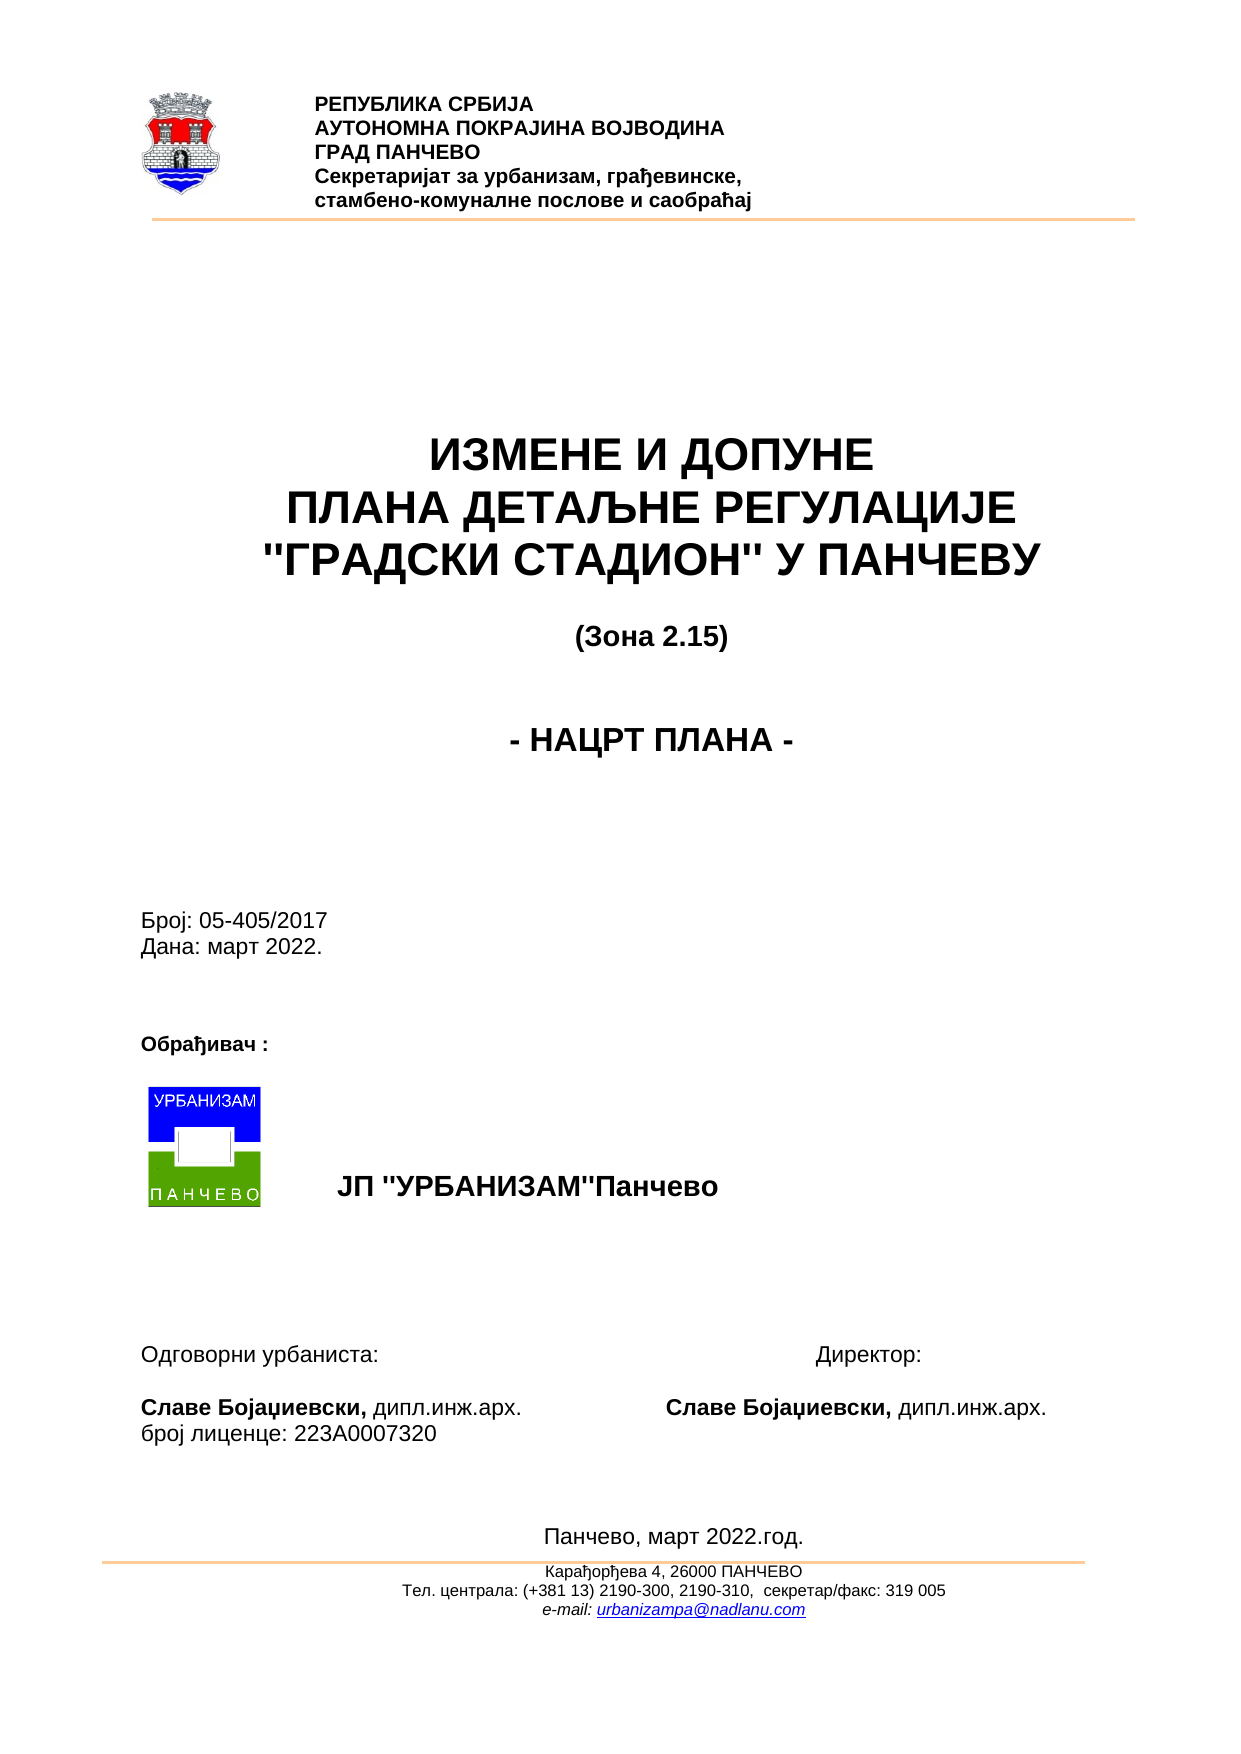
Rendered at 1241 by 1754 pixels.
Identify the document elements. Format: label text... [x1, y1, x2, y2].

text Број: 05-405/2017 [141, 907, 1118, 933]
text ''ГРАДСКИ СТАДИОН'' У ПАНЧЕВУ [141, 533, 1162, 586]
table_header ЈП ''УРБАНИЗАМ''Панчево [326, 1079, 1174, 1221]
text Обрађивач : [141, 1031, 1118, 1055]
text ПЛАНА ДЕТАЉНЕ РЕГУЛАЦИЈЕ [141, 480, 1162, 533]
text ИЗМЕНЕ И ДОПУНЕ [141, 427, 1162, 480]
text Карађорђева 4, 26000 ПАНЧЕВО [141, 1562, 1207, 1581]
table_header РЕПУБЛИКА СРБИЈА АУТОНОМНА ПОКРАЈИНА ВОЈВОДИНА ГРАД ПАНЧЕВО Секретаријат за урбанизам, грађевинске, стамбено-комуналне послове и саобраћај [303, 92, 1126, 212]
picture [140, 1079, 271, 1216]
text (Зона 2.15) [141, 619, 1162, 653]
text Славе Бојаџиевски, дипл.инж.арх. Славе Бојаџиевски, дипл.инж.арх. [141, 1393, 1103, 1420]
text број лиценце: 223А0007320 [141, 1420, 1118, 1446]
text e-mail: urbanizampa@nadlanu.com [141, 1600, 1207, 1619]
text Панчево, март 2022.год. [141, 1523, 1207, 1549]
picture [140, 92, 221, 197]
text Дана: март 2022. [141, 933, 1118, 959]
table_header [129, 92, 303, 212]
text Тел. централа: (+381 13) 2190-300, 2190-310, секретар/факс: 319 005 [141, 1581, 1207, 1600]
text - НАЦРТ ПЛАНА - [141, 720, 1162, 758]
table_header [129, 1079, 326, 1221]
text Одговорни урбаниста: Директор: [141, 1341, 1118, 1367]
